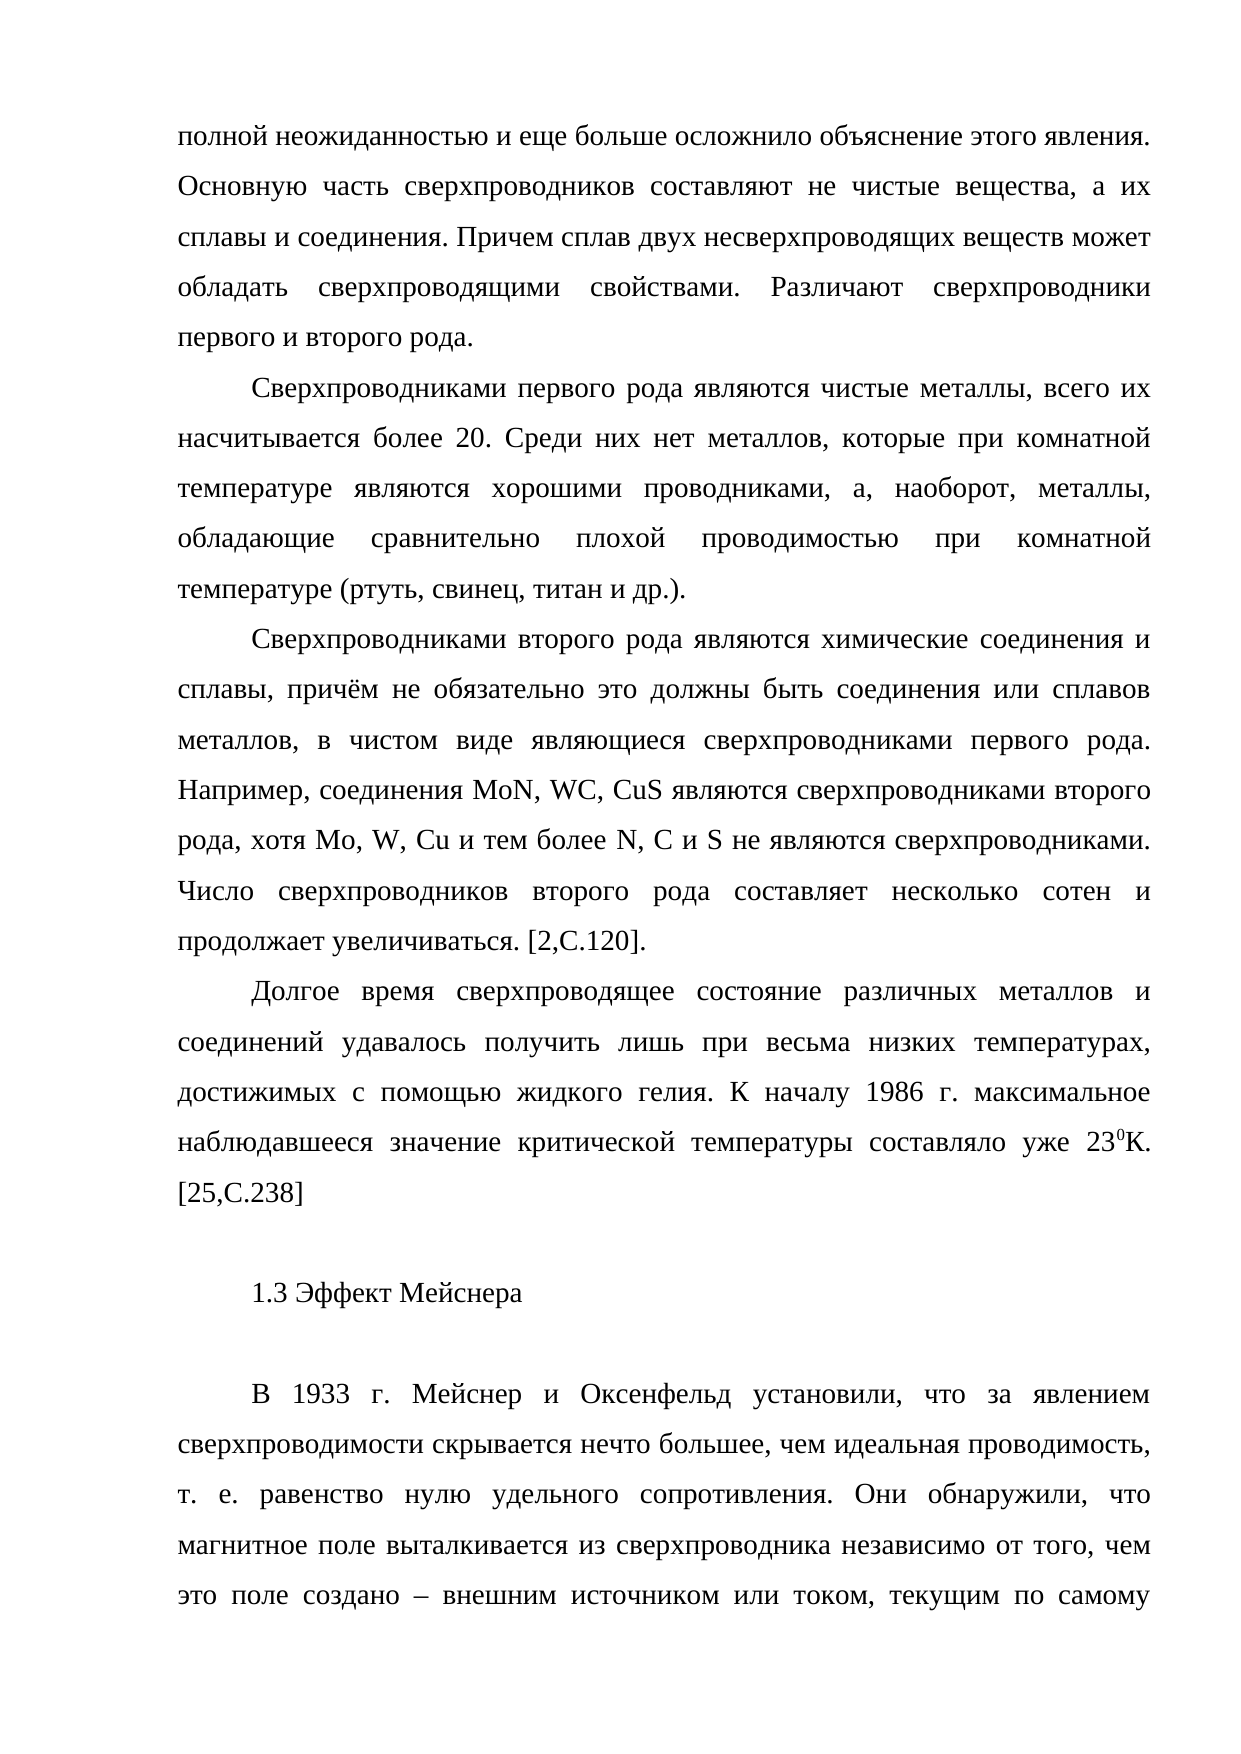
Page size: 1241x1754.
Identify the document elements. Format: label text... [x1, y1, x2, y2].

text Долгое время сверхпроводящее состояние различных металлов и соединений удавалось получить лишь при весьма низких температурах, достижимых с помощью жидкого гелия. К началу . максимальное наблюдавшееся значение критической температуры составляло уже 230К. [25,С.238] [177, 973, 1152, 1208]
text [177, 118, 1152, 353]
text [177, 1376, 1152, 1611]
text 1.3 Эффект Мейснера [177, 1275, 1152, 1309]
text Сверхпроводниками первого рода являются чистые металлы, всего их насчитывается более 20. Среди них нет металлов, которые при комнатной температуре являются хорошими проводниками, а, наоборот, металлы, обладающие сравнительно плохой проводимостью при комнатной температуре (ртуть, свинец, титан и др.). [177, 370, 1152, 604]
text Сверхпроводниками второго рода являются химические соединения и сплавы, причём не обязательно это должны быть соединения или сплавов металлов, в чистом виде являющиеся сверхпроводниками первого рода. Например, соединения MoN, WC, CuS являются сверхпроводниками второго рода, хотя Mo, W, Cu и тем более N, C и S не являются сверхпроводниками. Число сверхпроводников второго рода составляет несколько сотен и продолжает увеличиваться. [2,С.120]. [177, 621, 1152, 957]
